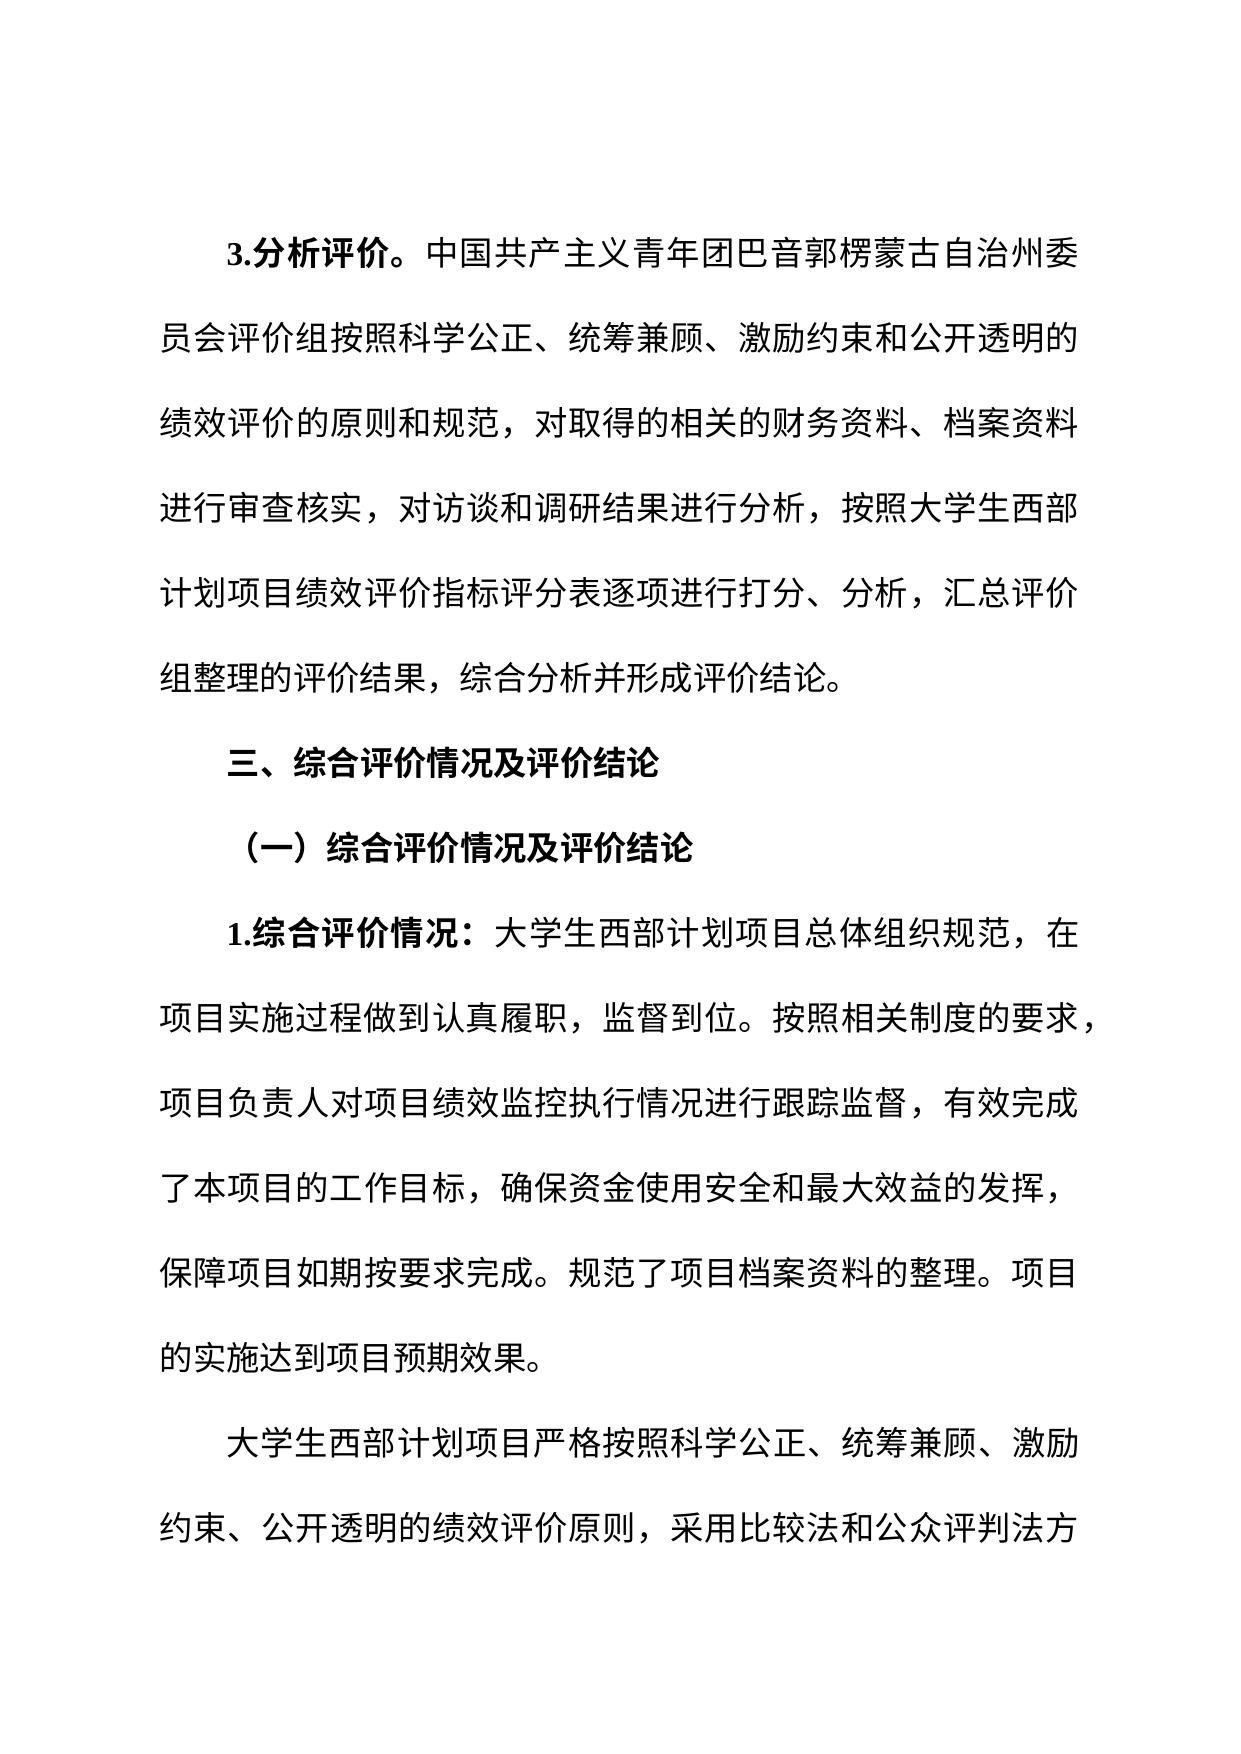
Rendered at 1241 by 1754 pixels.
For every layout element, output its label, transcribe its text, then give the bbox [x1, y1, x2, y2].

text （一）综合评价情况及评价结论 [159, 804, 1081, 889]
text 1.综合评价情况：大学生西部计划项目总体组织规范，在项目实施过程做到认真履职，监督到位。按照相关制度的要求，项目负责人对项目绩效监控执行情况进行跟踪监督，有效完成了本项目的工作目标，确保资金使用安全和最大效益的发挥，保障项目如期按要求完成。规范了项目档案资料的整理。项目的实施达到项目预期效果。 [159, 889, 1081, 1399]
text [159, 1399, 1081, 1569]
subtitle 三、综合评价情况及评价结论 [159, 719, 1081, 804]
text 3.分析评价。中国共产主义青年团巴音郭楞蒙古自治州委员会评价组按照科学公正、统筹兼顾、激励约束和公开透明的绩效评价的原则和规范，对取得的相关的财务资料、档案资料进行审查核实，对访谈和调研结果进行分析，按照大学生西部计划项目绩效评价指标评分表逐项进行打分、分析，汇总评价组整理的评价结果，综合分析并形成评价结论。 [159, 209, 1081, 719]
